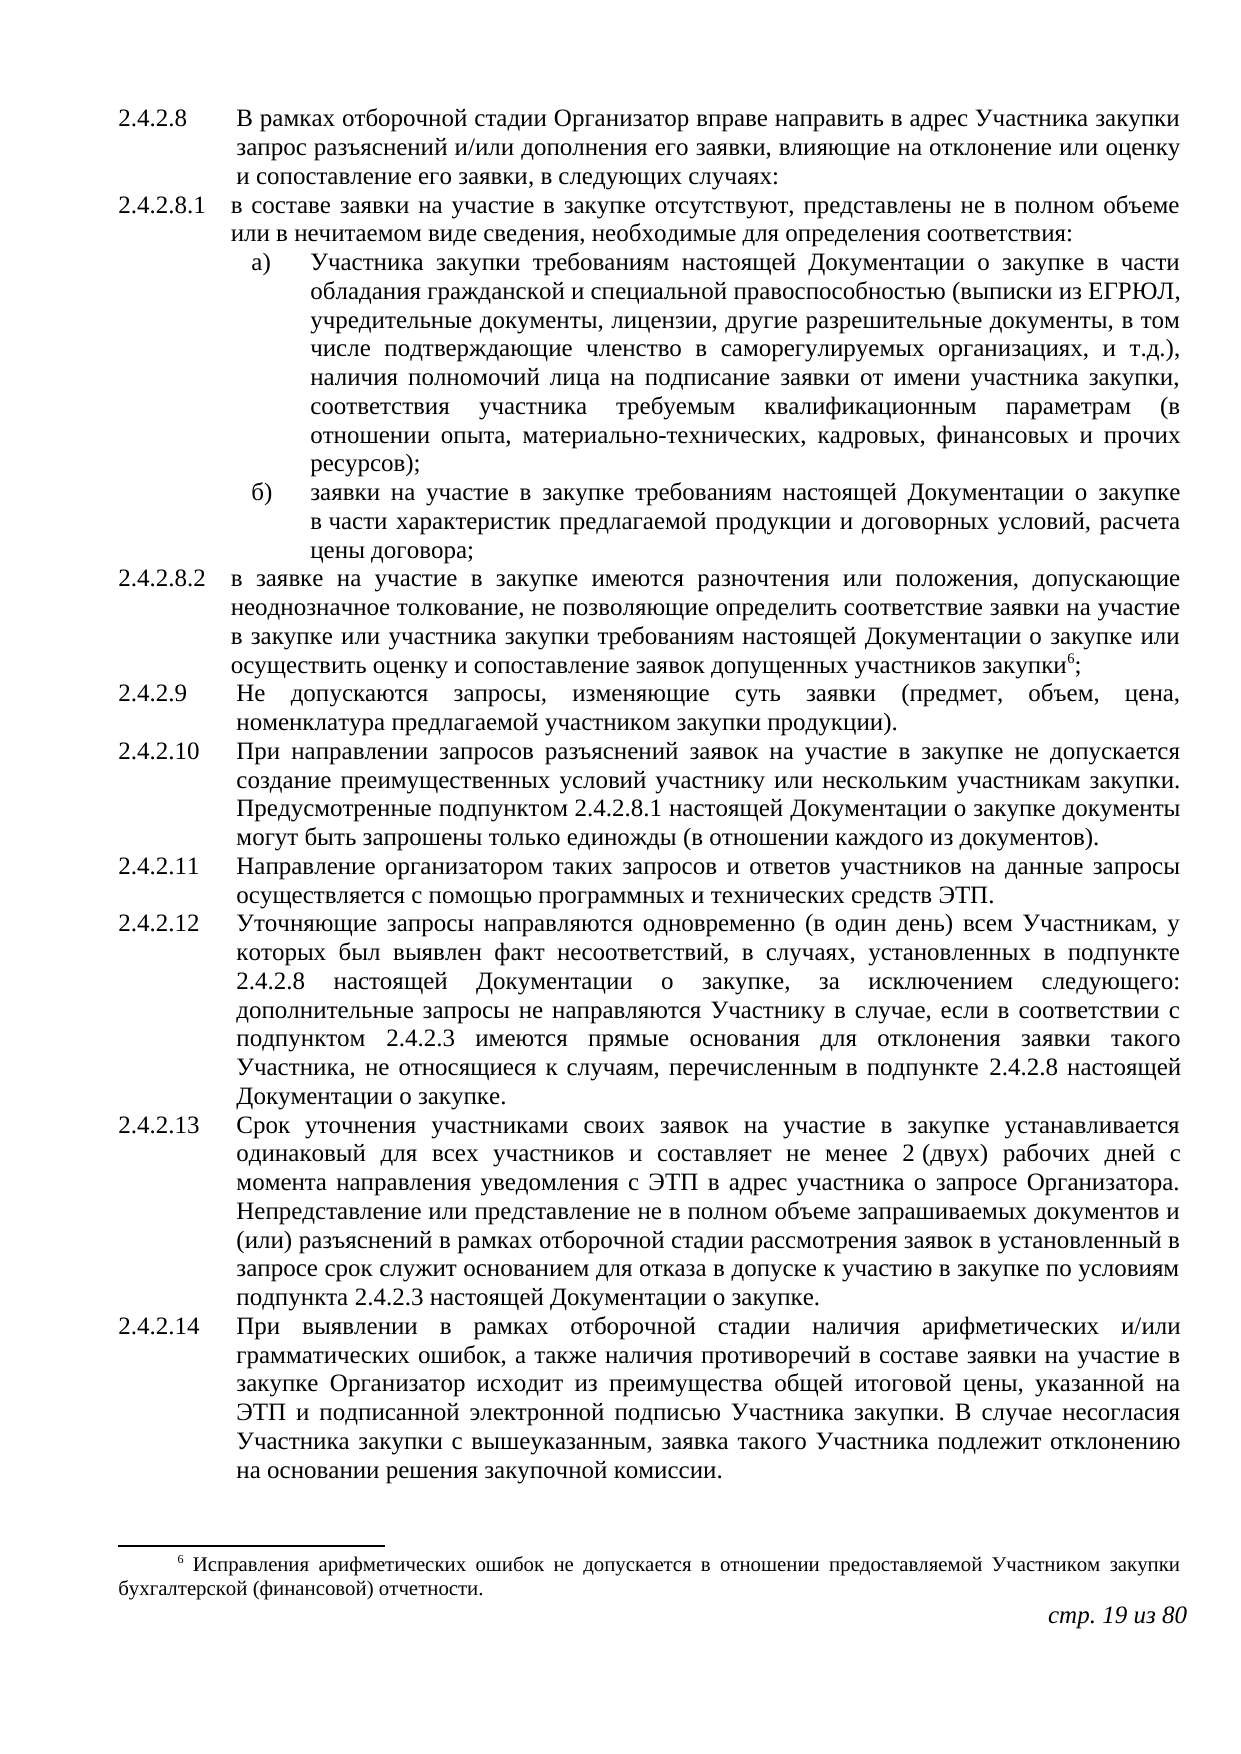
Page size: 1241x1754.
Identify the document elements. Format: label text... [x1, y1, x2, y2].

list заявки на участие в закупке требованиям настоящей Документации о закупке в части характеристик предлагаемой продукции и договорных условий, расчета цены договора; [251, 477, 1181, 563]
list в заявке на участие в закупке имеются разночтения или положения, допускающие неоднозначное толкование, не позволяющие определить соответствие заявки на участие в закупке или участника закупки требованиям настоящей Документации о закупке или осуществить оценку и сопоставление заявок допущенных участников закупки; [118, 563, 1181, 678]
list в составе заявки на участие в закупке отсутствуют, представлены не в полном объеме или в нечитаемом виде сведения, необходимые для определения соответствия: [118, 190, 1181, 247]
list Участника закупки требованиям настоящей Документации о закупке в части обладания гражданской и специальной правоспособностью (выписки из ЕГРЮЛ, учредительные документы, лицензии, другие разрешительные документы, в том числе подтверждающие членство в саморегулируемых организациях, и т.д.), наличия полномочий лица на подписание заявки от имени участника закупки, соответствия участника требуемым квалификационным параметрам (в отношении опыта, материально-технических, кадровых, финансовых и прочих ресурсов); [251, 247, 1181, 477]
list Срок уточнения участниками своих заявок на участие в закупке устанавливается одинаковый для всех участников и составляет не менее 2 (двух) рабочих дней с момента направления уведомления с ЭТП в адрес участника о запросе Организатора. Непредставление или представление не в полном объеме запрашиваемых документов и (или) разъяснений в рамках отборочной стадии рассмотрения заявок в установленный в запросе срок служит основанием для отказа в допуске к участию в закупке по условиям подпункта 2.4.2.3 настоящей Документации о закупке. [118, 1110, 1181, 1311]
list Не допускаются запросы, изменяющие суть заявки (предмет, объем, цена, номенклатура предлагаемой участником закупки продукции). [118, 678, 1181, 736]
list Уточняющие запросы направляются одновременно (в один день) всем Участникам, у которых был выявлен факт несоответствий, в случаях, установленных в подпункте 2.4.2.8 настоящей Документации о закупке, за исключением следующего: дополнительные запросы не направляются Участнику в случае, если в соответствии с подпунктом 2.4.2.3 имеются прямые основания для отклонения заявки такого Участника, не относящиеся к случаям, перечисленным в подпункте 2.4.2.8 настоящей Документации о закупке. [118, 908, 1181, 1110]
list В рамках отборочной стадии Организатор вправе направить в адрес Участника закупки запрос разъяснений и/или дополнения его заявки, влияющие на отклонение или оценку и сопоставление его заявки, в следующих случаях: [118, 103, 1181, 190]
list При выявлении в рамках отборочной стадии наличия арифметических и/или грамматических ошибок, а также наличия противоречий в составе заявки на участие в закупке Организатор исходит из преимущества общей итоговой цены, указанной на ЭТП и подписанной электронной подписью Участника закупки. В случае несогласия Участника закупки с вышеуказанным, заявка такого Участника подлежит отклонению на основании решения закупочной комиссии. [118, 1311, 1181, 1483]
list При направлении запросов разъяснений заявок на участие в закупке не допускается создание преимущественных условий участнику или нескольким участникам закупки. Предусмотренные подпунктом 2.4.2.8.1 настоящей Документации о закупке документы могут быть запрошены только единожды (в отношении каждого из документов). [118, 736, 1181, 851]
list Направление организатором таких запросов и ответов участников на данные запросы осуществляется с помощью программных и технических средств ЭТП. [118, 851, 1181, 908]
